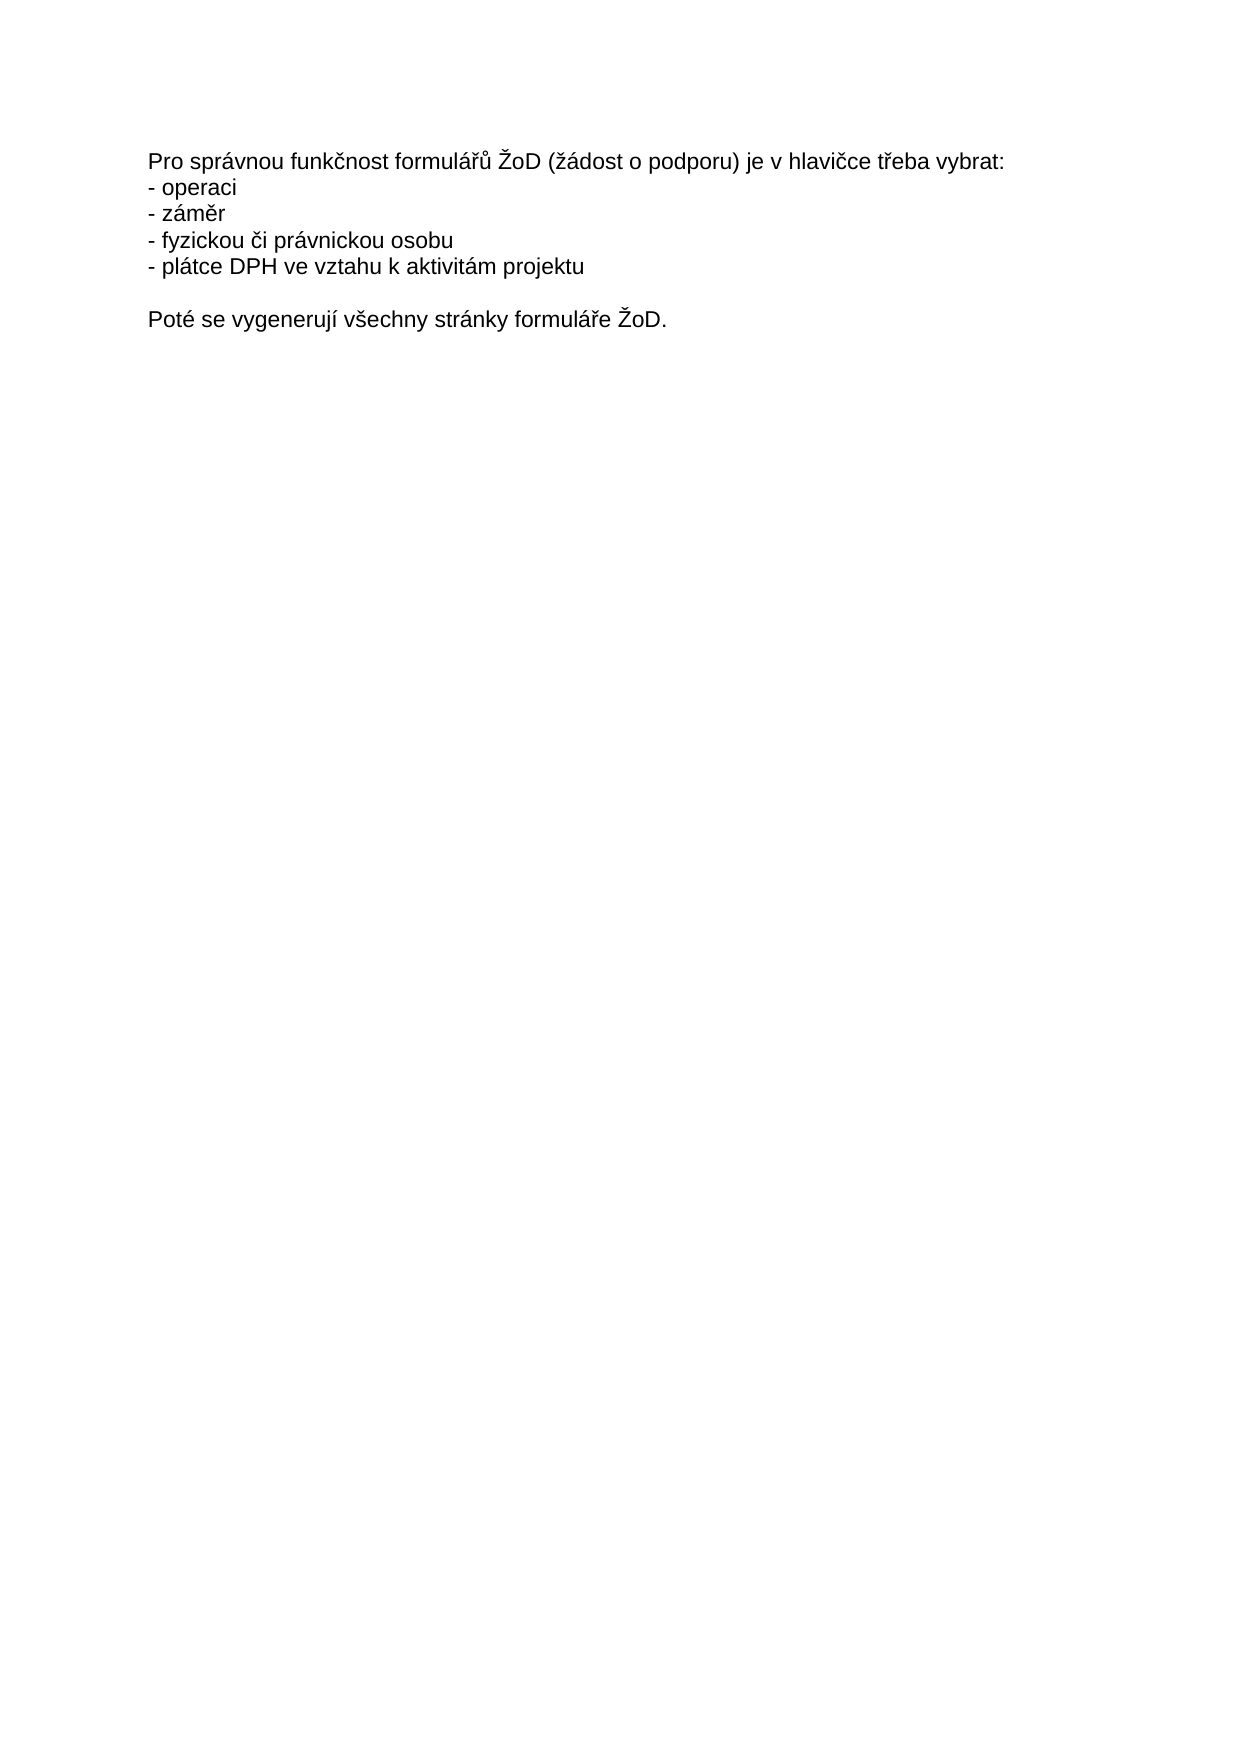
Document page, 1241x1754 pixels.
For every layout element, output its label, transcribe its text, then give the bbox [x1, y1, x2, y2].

text - záměr [148, 200, 1093, 227]
text Pro správnou funkčnost formulářů ŽoD (žádost o podporu) je v hlavičce třeba vybrat: [148, 148, 1093, 174]
text Poté se vygenerují všechny stránky formuláře ŽoD. [148, 306, 1093, 332]
text - plátce DPH ve vztahu k aktivitám projektu [148, 253, 1093, 279]
text - operaci [148, 174, 1093, 200]
text - fyzickou či právnickou osobu [148, 227, 1093, 253]
